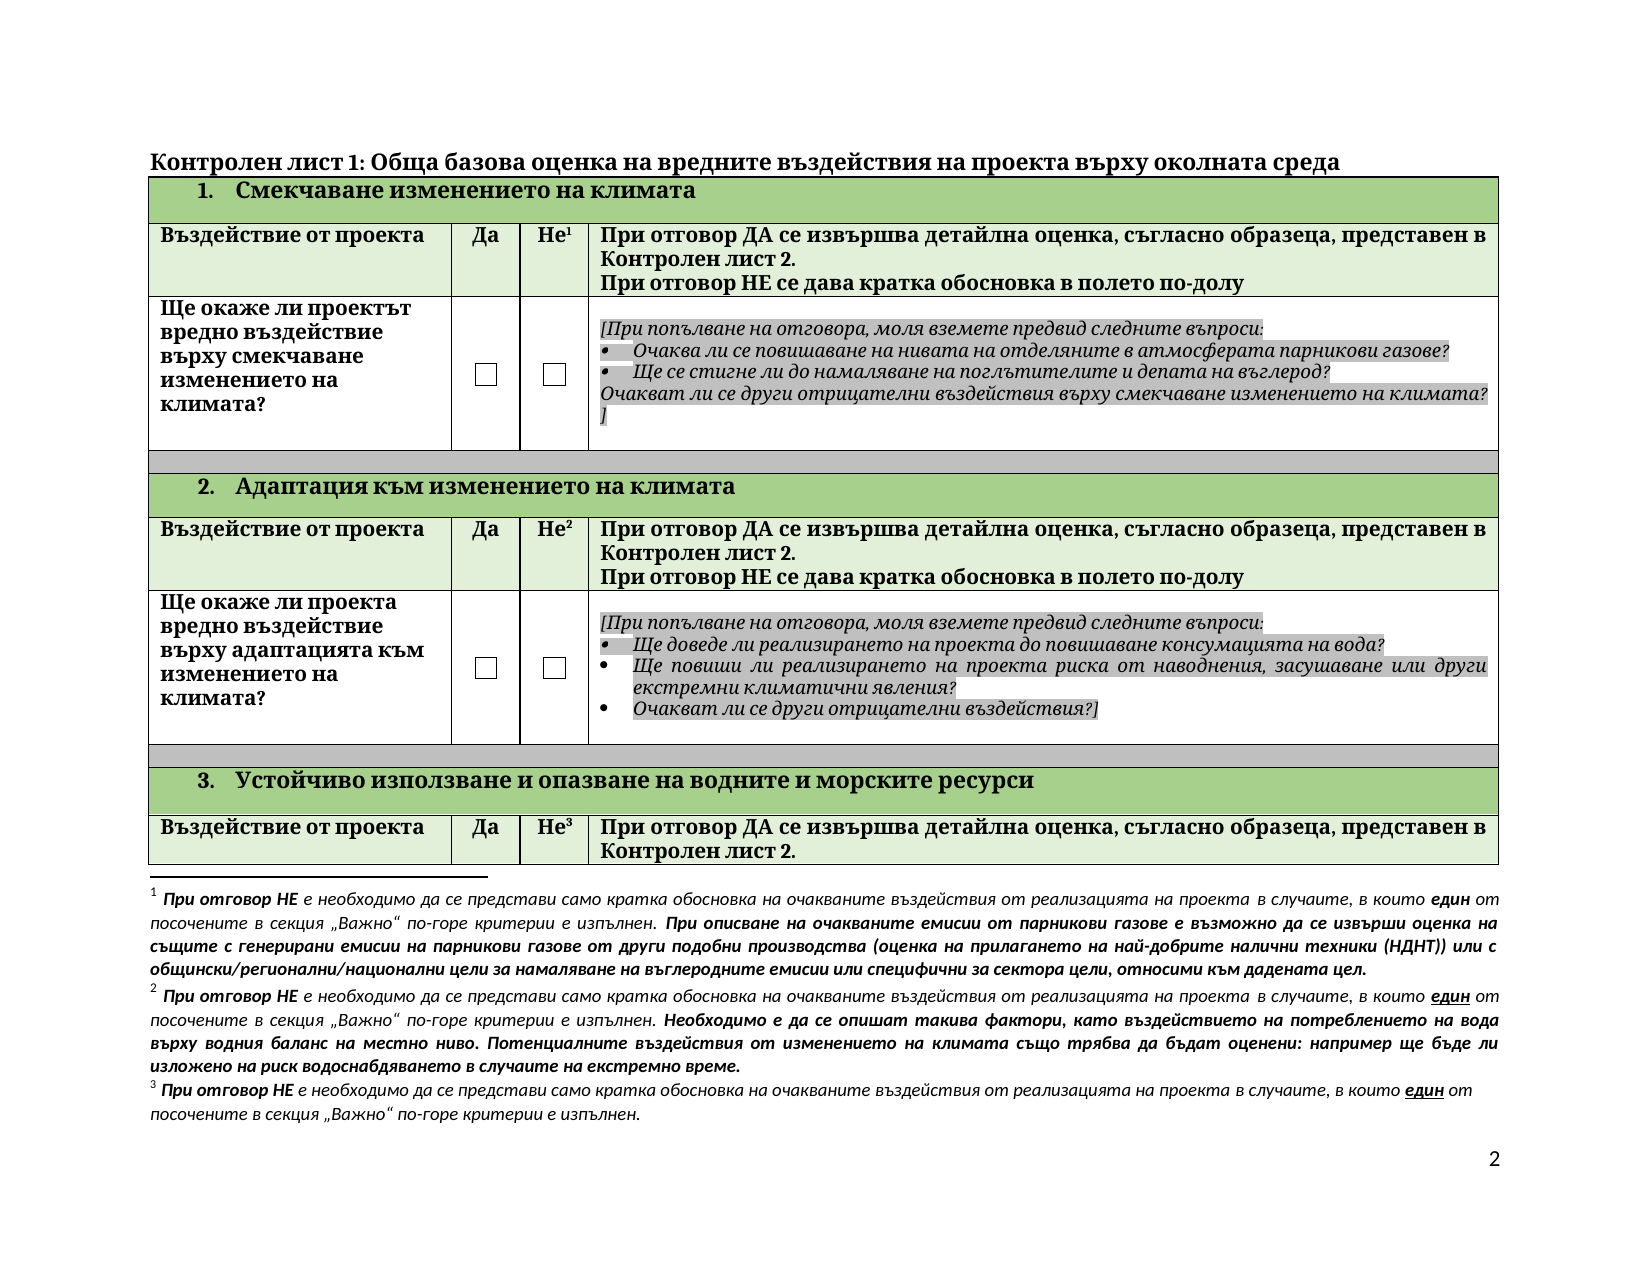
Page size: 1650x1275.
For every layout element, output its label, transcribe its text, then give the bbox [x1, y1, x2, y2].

table_cell Не [521, 816, 588, 863]
table_cell [452, 591, 519, 744]
table_cell Въздействие от проекта [149, 518, 451, 590]
table_cell Да [452, 518, 519, 590]
table_cell [При попълване на отговора, моля вземете предвид следните въпроси: Очаква ли се повишаване на нивата на отделяните в атмосферата парникови газове? Ще се стигне ли до намаляване на поглътителите и депата на въглерод? Очакват ли се други отрицателни въздействия върху смекчаване изменението на климата? ] [589, 297, 1498, 450]
table_cell Не [521, 224, 588, 296]
text Контролен лист 1: Обща базова оценка на вредните въздействия на проекта върху околната среда [150, 150, 1500, 176]
table_cell [452, 297, 519, 450]
table_cell Да [452, 224, 519, 296]
table_header Смекчаване изменението на климата [149, 178, 1498, 223]
table_cell Въздействие от проекта [149, 224, 451, 296]
table_cell При отговор ДА се извършва детайлна оценка, съгласно образеца, представен в Контролен лист 2. При отговор НЕ се дава кратка обосновка в полето по-долу [589, 816, 1498, 863]
table_cell При отговор ДА се извършва детайлна оценка, съгласно образеца, представен в Контролен лист 2. При отговор НЕ се дава кратка обосновка в полето по-долу [589, 224, 1498, 296]
table_cell [521, 297, 588, 450]
table_cell Ще окаже ли проекта вредно въздействие върху адаптацията към изменението на климата? [149, 591, 451, 744]
table_cell [149, 451, 1498, 473]
table_cell Въздействие от проекта [149, 816, 451, 863]
table_cell Не [521, 518, 588, 590]
table_cell Адаптация към изменението на климата [149, 474, 1498, 517]
table_cell При отговор ДА се извършва детайлна оценка, съгласно образеца, представен в Контролен лист 2. При отговор НЕ се дава кратка обосновка в полето по-долу [589, 518, 1498, 590]
table_cell [149, 745, 1498, 767]
table_cell [521, 591, 588, 744]
table_cell Да [452, 816, 519, 863]
table_cell [При попълване на отговора, моля вземете предвид следните въпроси: Ще доведе ли реализирането на проекта до повишаване консумацията на вода? Ще повиши ли реализирането на проекта риска от наводнения, засушаване или други екстремни климатични явления? Очакват ли се други отрицателни въздействия?] [589, 591, 1498, 744]
table_cell Устойчиво използване и опазване на водните и морските ресурси [149, 768, 1498, 814]
table_cell Ще окаже ли проектът вредно въздействие върху смекчаване изменението на климата? [149, 297, 451, 450]
